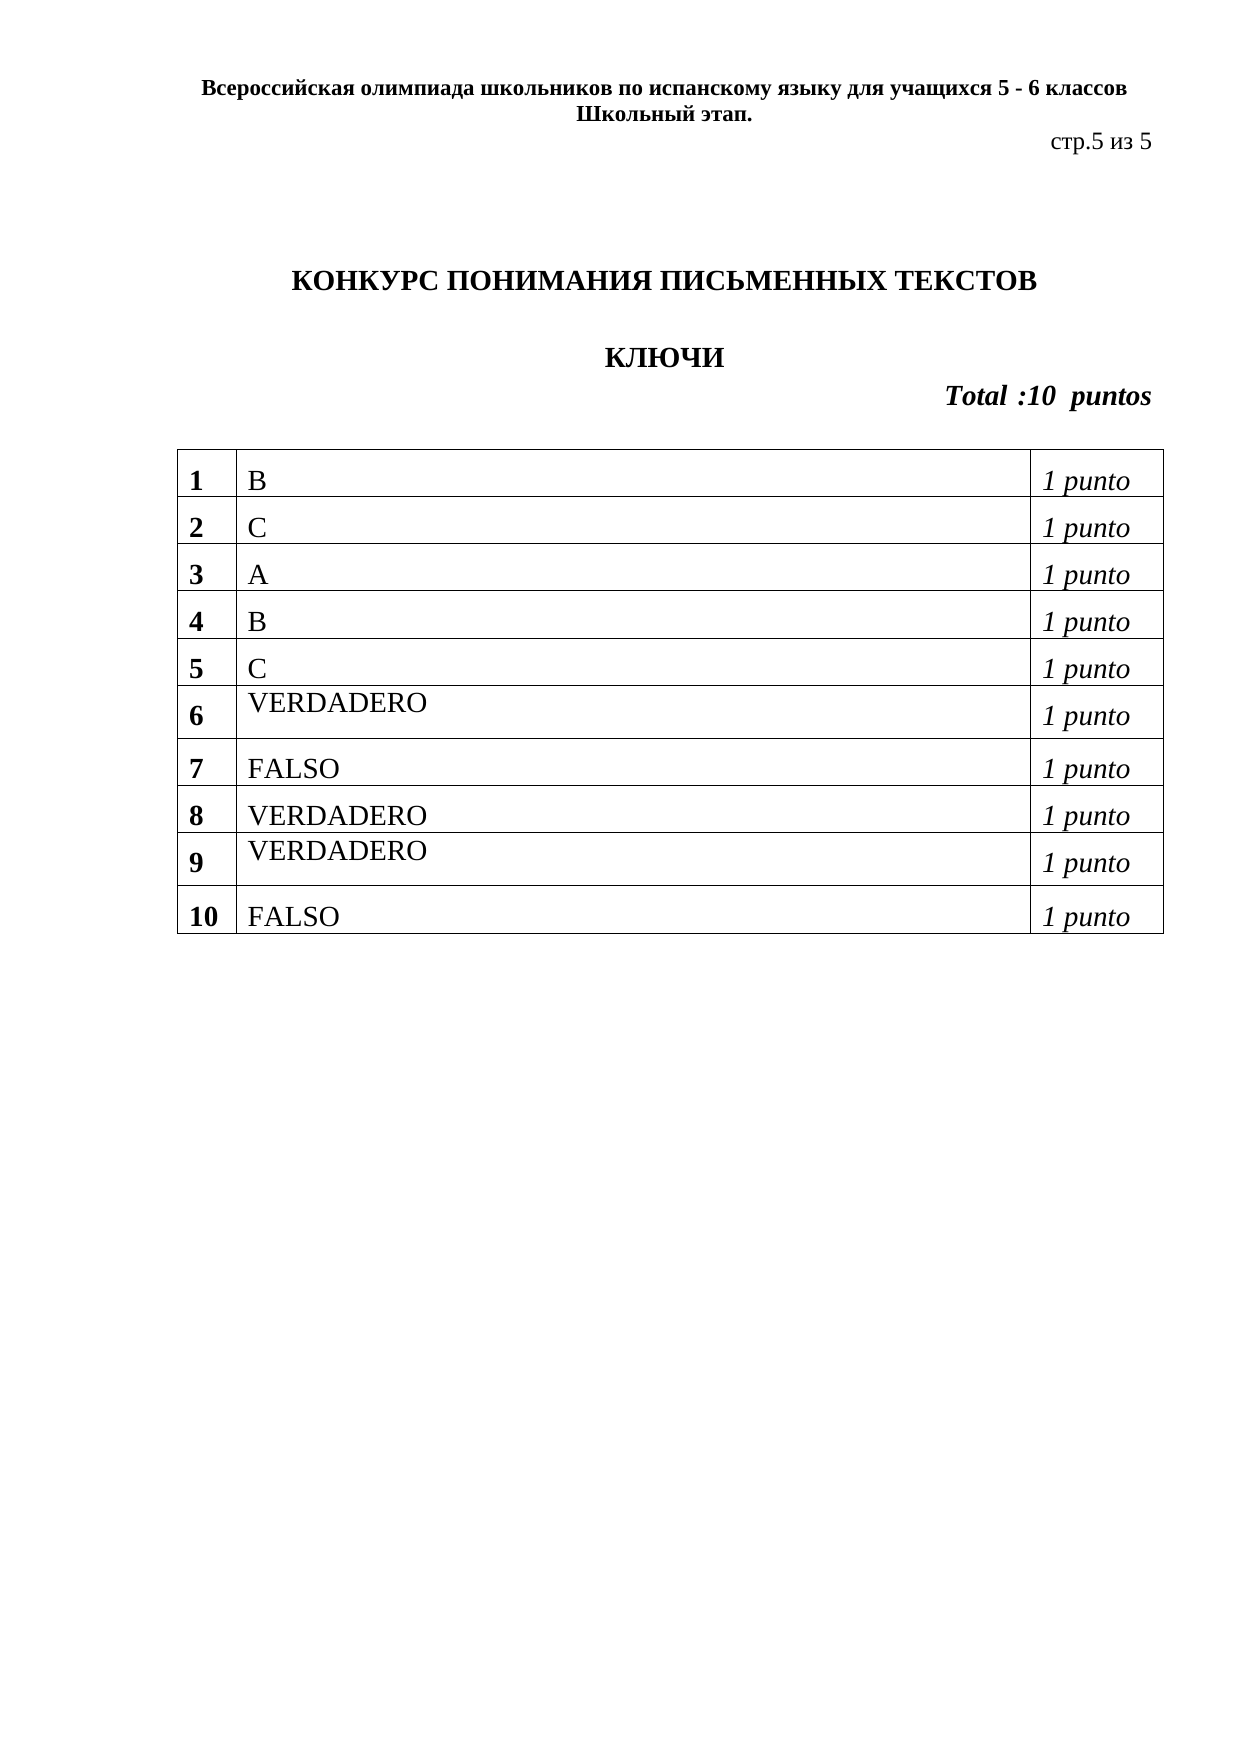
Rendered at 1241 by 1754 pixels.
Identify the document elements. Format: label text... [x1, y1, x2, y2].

table_cell 5 [178, 639, 236, 684]
text Total :10 puntos [177, 378, 1152, 412]
table_cell 1 punto [1031, 497, 1163, 543]
table_cell 2 [178, 497, 236, 543]
table_cell 1 punto [1031, 786, 1163, 832]
table_cell 10 [178, 886, 236, 932]
table_cell VERDADERO [237, 786, 1030, 832]
text КОНКУРС ПОНИМАНИЯ ПИСЬМЕННЫХ ТЕКСТОВ [177, 263, 1152, 296]
table_cell C [237, 497, 1030, 543]
table_cell fALSO [237, 886, 1030, 932]
table_cell C [237, 639, 1030, 684]
table_cell 1 punto [1031, 886, 1163, 932]
table_cell 1 punto [1031, 686, 1163, 738]
table_cell 1 punto [1031, 639, 1163, 684]
table_cell 1 punto [1031, 739, 1163, 785]
table_header 1 [178, 450, 236, 496]
table_cell 1 punto [1031, 544, 1163, 590]
table_cell 8 [178, 786, 236, 832]
table_cell 7 [178, 739, 236, 785]
table_cell 3 [178, 544, 236, 590]
table_header B [237, 450, 1030, 496]
table_cell VERDADERO [237, 833, 1030, 885]
text ключи [177, 340, 1152, 373]
table_cell B [237, 591, 1030, 637]
table_cell A [237, 544, 1030, 590]
table_cell 6 [178, 686, 236, 738]
table_header 1 punto [1031, 450, 1163, 496]
table_cell fALSO [237, 739, 1030, 785]
table_cell 4 [178, 591, 236, 637]
table_cell 9 [178, 833, 236, 885]
table_cell VERDADERO [237, 686, 1030, 738]
table_cell 1 punto [1031, 591, 1163, 637]
table_cell 1 punto [1031, 833, 1163, 885]
